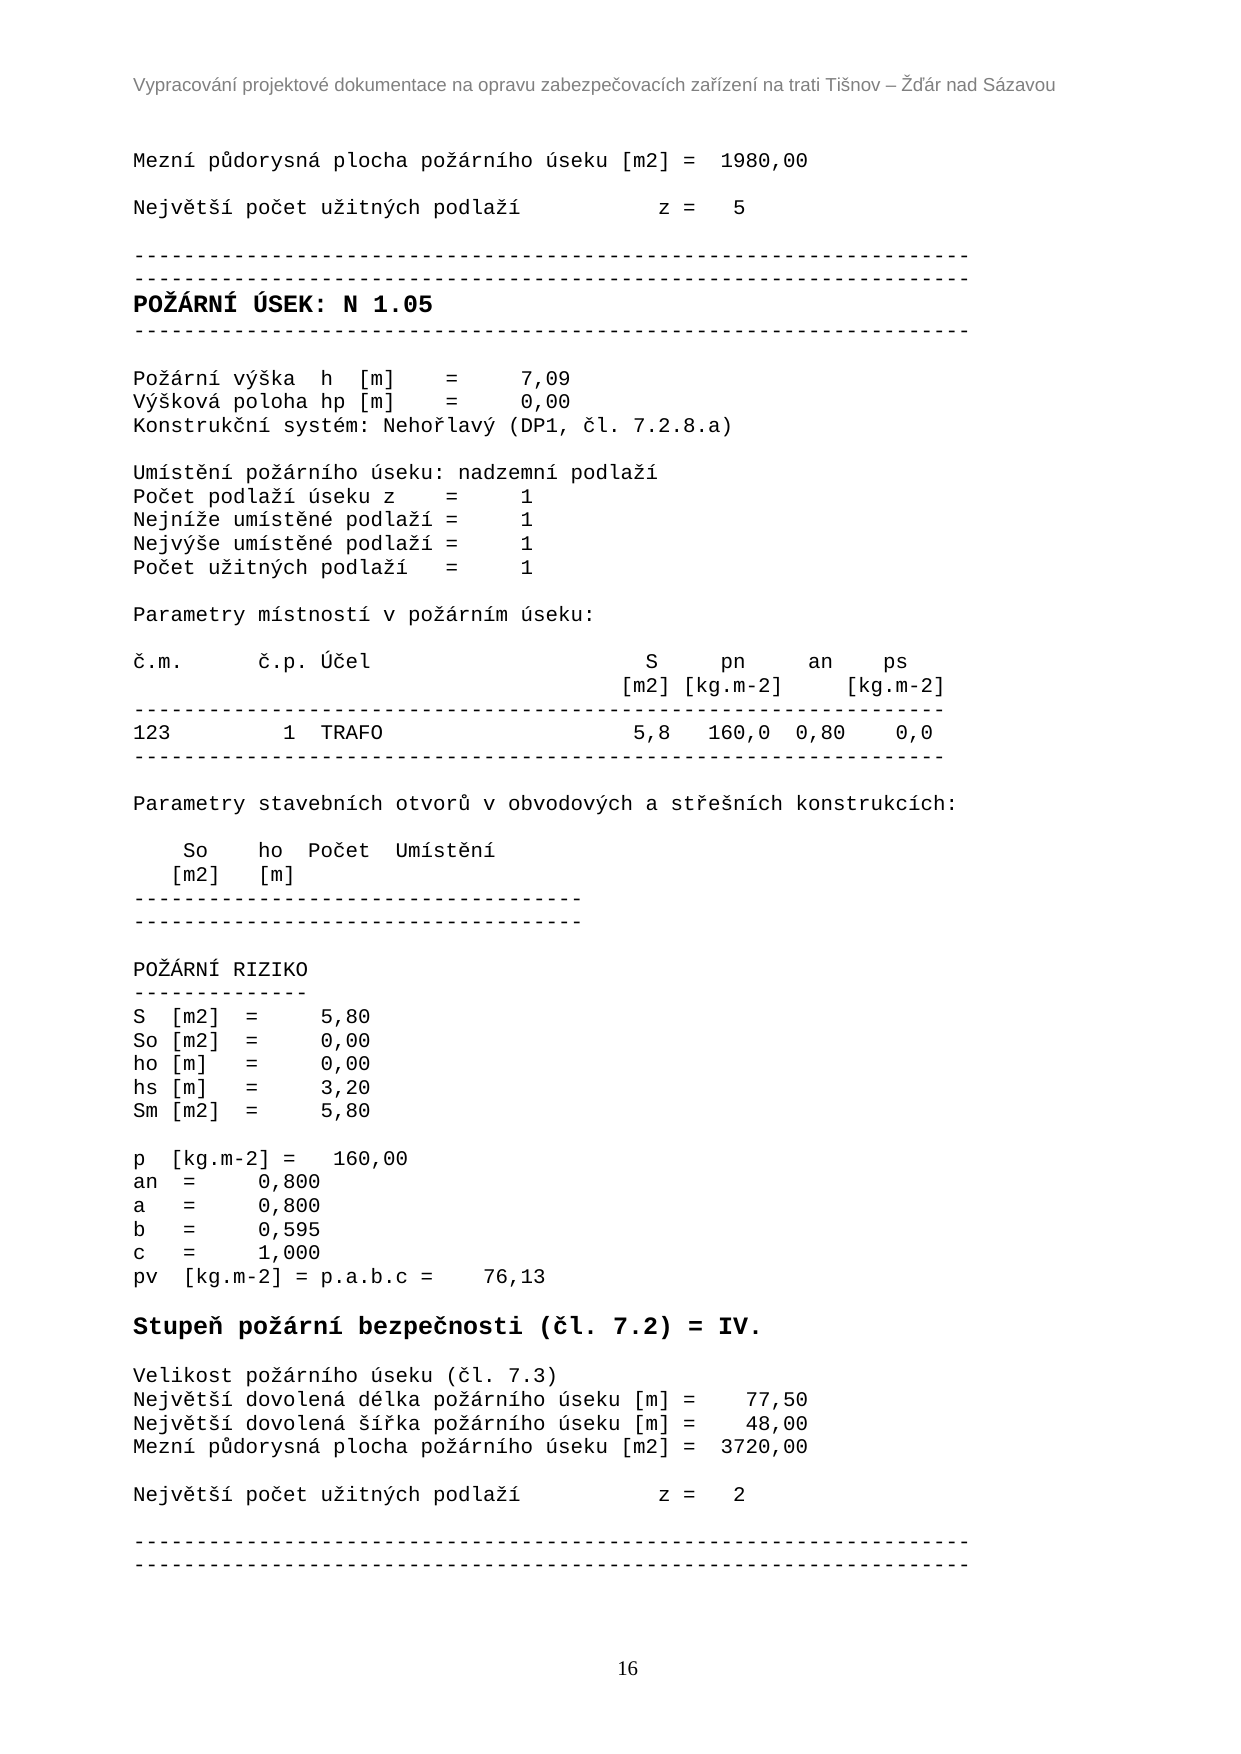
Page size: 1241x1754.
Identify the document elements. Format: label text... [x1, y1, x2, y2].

text Stupeň požární bezpečnosti (čl. 7.2) = IV. [133, 1313, 1122, 1342]
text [133, 1554, 1122, 1578]
text [m2] [m] [133, 864, 1122, 888]
text Největší počet užitných podlaží z = 5 [133, 197, 1122, 221]
text Největší dovolená délka požárního úseku [m] = 77,50 [133, 1389, 1122, 1413]
text ------------------------------------------------------------------- [133, 268, 1122, 292]
text p [kg.m-2] = 160,00 [133, 1148, 1122, 1171]
text 123 1 TRAFO 5,8 160,0 0,80 0,0 [133, 722, 1122, 746]
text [133, 1531, 1122, 1554]
text Výšková poloha hp [m] = 0,00 [133, 391, 1122, 415]
text an = 0,800 [133, 1171, 1122, 1195]
text Konstrukční systém: Nehořlavý (DP1, čl. 7.2.8.a) [133, 415, 1122, 438]
text -------------- [133, 982, 1122, 1006]
text S [m2] = 5,80 [133, 1006, 1122, 1029]
text POŽÁRNÍ RIZIKO [133, 959, 1122, 982]
text Parametry stavebních otvorů v obvodových a střešních konstrukcích: [133, 793, 1122, 817]
text ------------------------------------------------------------------- [133, 244, 1122, 268]
text So ho Počet Umístění [133, 840, 1122, 864]
text Požární výška h [m] = 7,09 [133, 367, 1122, 391]
text hs [m] = 3,20 [133, 1077, 1122, 1101]
text Nejvýše umístěné podlaží = 1 [133, 533, 1122, 557]
text pv [kg.m-2] = p.a.b.c = 76,13 [133, 1266, 1122, 1290]
text c = 1,000 [133, 1242, 1122, 1266]
text Mezní půdorysná plocha požárního úseku [m2] = 1980,00 [133, 150, 1122, 174]
text POŽÁRNÍ ÚSEK: N 1.05 [133, 292, 1122, 320]
text Počet podlaží úseku z = 1 [133, 486, 1122, 509]
text a = 0,800 [133, 1195, 1122, 1219]
text ----------------------------------------------------------------- [133, 698, 1122, 722]
text Sm [m2] = 5,80 [133, 1101, 1122, 1124]
text ------------------------------------ [133, 911, 1122, 935]
text ho [m] = 0,00 [133, 1053, 1122, 1077]
text č.m. č.p. Účel S pn an ps [133, 651, 1122, 675]
text ------------------------------------ [133, 888, 1122, 911]
text Umístění požárního úseku: nadzemní podlaží [133, 462, 1122, 486]
text ----------------------------------------------------------------- [133, 746, 1122, 769]
text Největší dovolená šířka požárního úseku [m] = 48,00 [133, 1413, 1122, 1436]
text ------------------------------------------------------------------- [133, 320, 1122, 344]
text Nejníže umístěné podlaží = 1 [133, 509, 1122, 533]
text Největší počet užitných podlaží z = 2 [133, 1483, 1122, 1507]
text So [m2] = 0,00 [133, 1029, 1122, 1053]
text Parametry místností v požárním úseku: [133, 604, 1122, 628]
text Velikost požárního úseku (čl. 7.3) [133, 1365, 1122, 1389]
text [m2] [kg.m-2] [kg.m-2] [133, 675, 1122, 698]
text b = 0,595 [133, 1219, 1122, 1242]
text Počet užitných podlaží = 1 [133, 557, 1122, 580]
text Mezní půdorysná plocha požárního úseku [m2] = 3720,00 [133, 1436, 1122, 1460]
